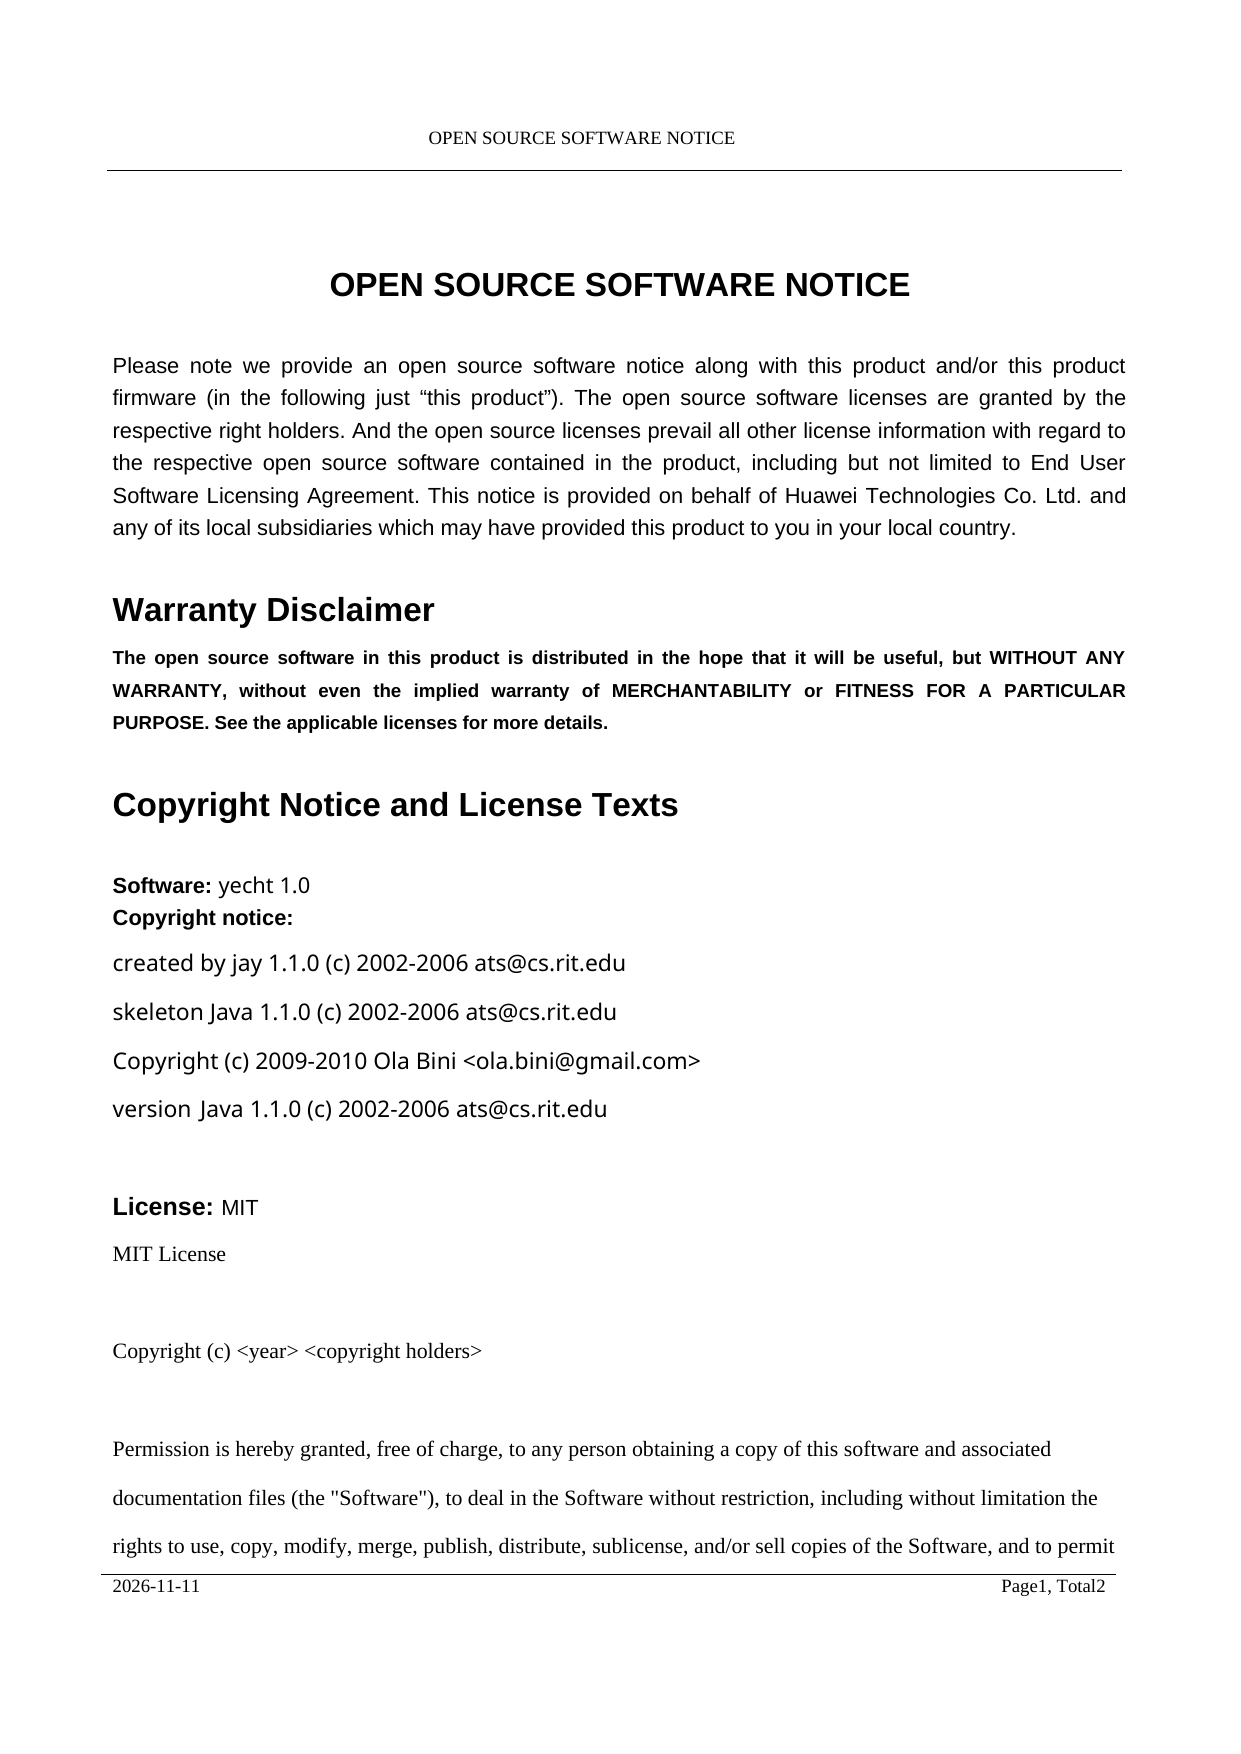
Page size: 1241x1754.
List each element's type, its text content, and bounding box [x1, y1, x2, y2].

text The open source software in this product is distributed in the hope that it will be useful, but WITHOUT ANY WARRANTY, without even the implied warranty of MERCHANTABILITY or FITNESS FOR A PARTICULAR PURPOSE. See the applicable licenses for more details. [112, 641, 1128, 739]
text License: MIT [112, 1190, 1128, 1223]
text OPEN SOURCE SOFTWARE NOTICE [112, 251, 1128, 316]
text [112, 1237, 1128, 1562]
text Copyright Notice and License Texts [112, 771, 1128, 836]
text Warranty Disclaimer [112, 576, 1128, 641]
text created by jay 1.1.0 (c) 2002-2006 ats@cs.rit.edu skeleton Java 1.1.0 (c) 2002-2006 ats@cs.rit.edu Copyright (c) 2009-2010 Ola Bini <ola.bini@gmail.com> version Java 1.1.0 (c) 2002-2006 ats@cs.rit.edu [112, 947, 1128, 1174]
text Please note we provide an open source software notice along with this product and/or this product firmware (in the following just “this product”). The open source software licenses are granted by the respective right holders. And the open source licenses prevail all other license information with regard to the respective open source software contained in the product, including but not limited to End User Software Licensing Agreement. This notice is provided on behalf of Huawei Technologies Co. Ltd. and any of its local subsidiaries which may have provided this product to you in your local country. [112, 349, 1128, 544]
text Copyright notice: [112, 901, 1128, 934]
text Software: yecht 1.0 [112, 869, 1128, 901]
